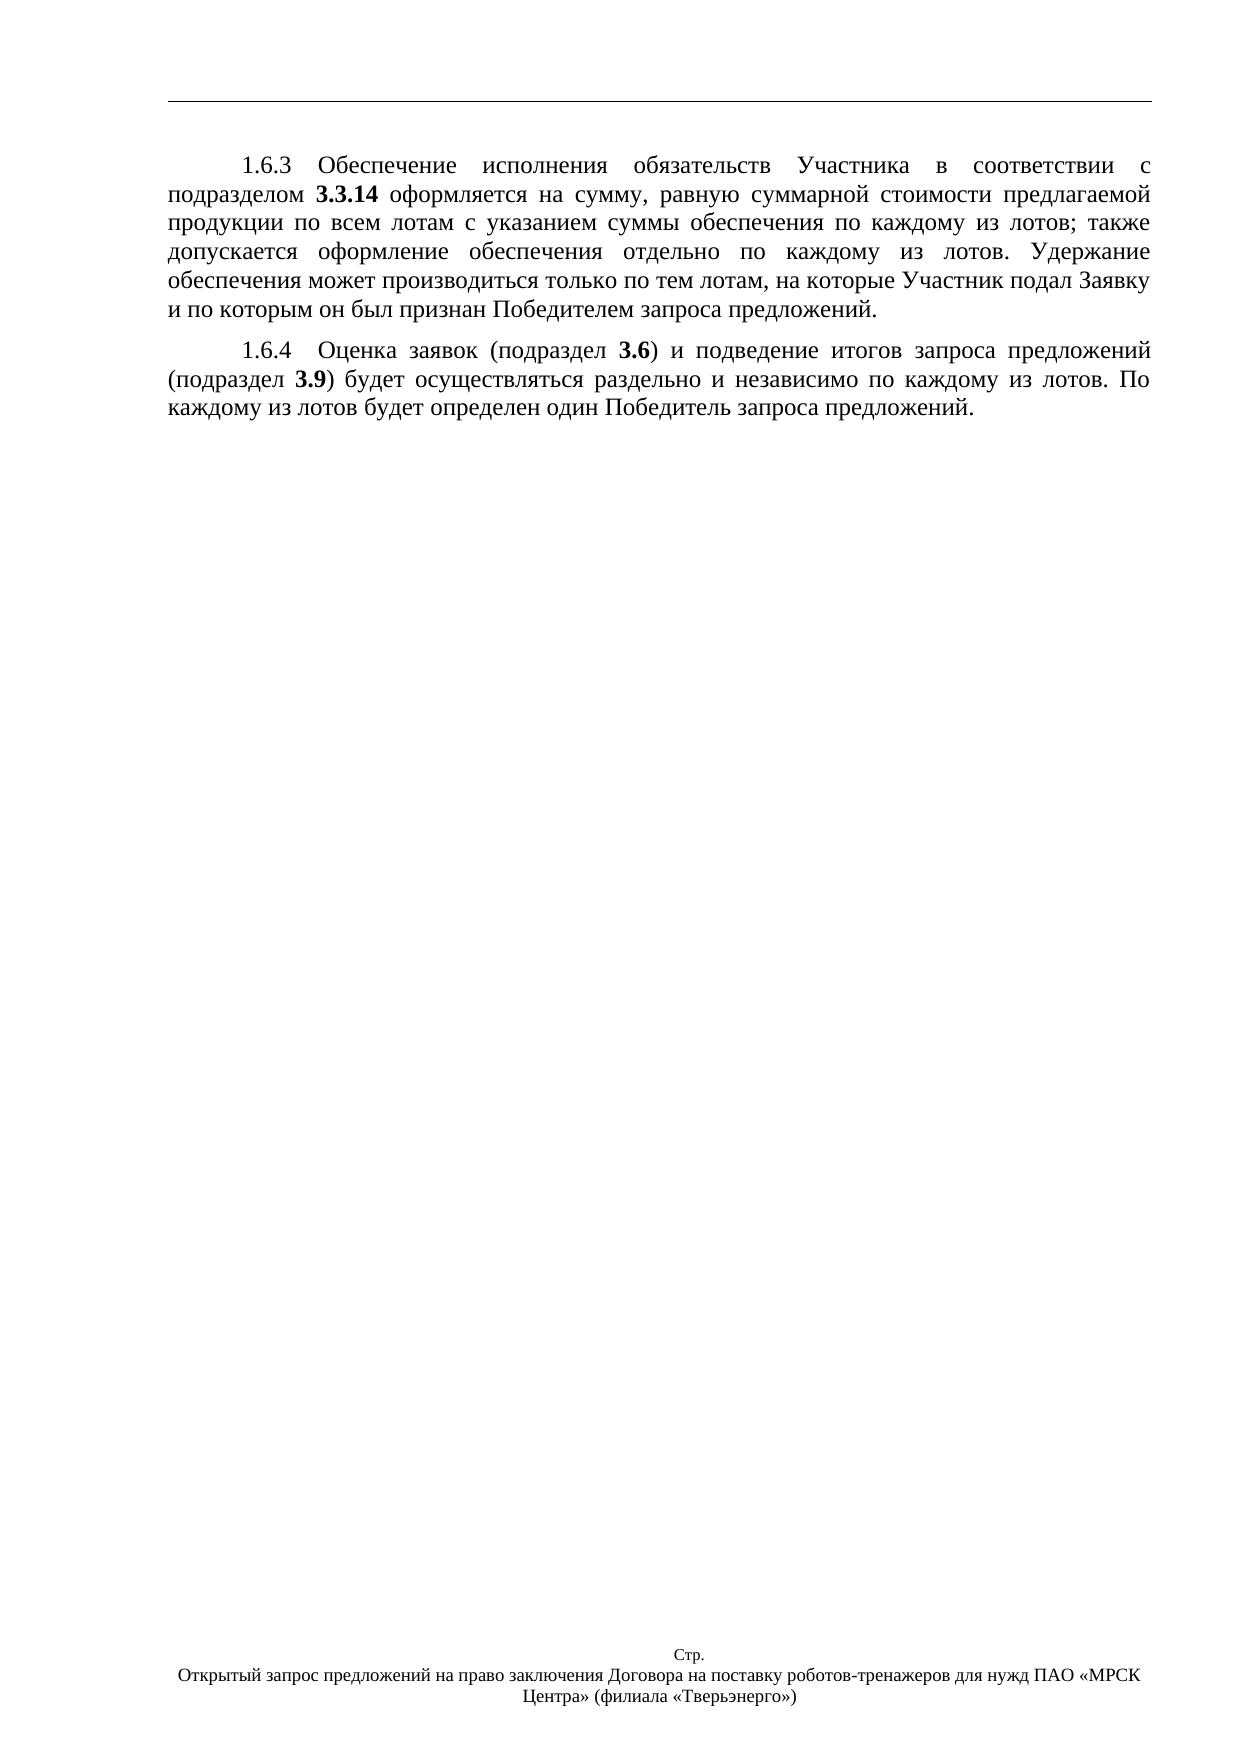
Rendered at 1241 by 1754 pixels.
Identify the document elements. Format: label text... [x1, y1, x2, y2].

subtitle Обеспечение исполнения обязательств Участника в соответствии с подразделом 3.3.14 оформляется на сумму, равную суммарной стоимости предлагаемой продукции по всем лотам с указанием суммы обеспечения по каждому из лотов; также допускается оформление обеспечения отдельно по каждому из лотов. Удержание обеспечения может производиться только по тем лотам, на которые Участник подал Заявку и по которым он был признан Победителем запроса предложений. [168, 150, 1152, 322]
subtitle Оценка заявок (подраздел 3.6) и подведение итогов запроса предложений (подраздел 3.9) будет осуществляться раздельно и независимо по каждому из лотов. По каждому из лотов будет определен один Победитель запроса предложений. [168, 335, 1152, 421]
